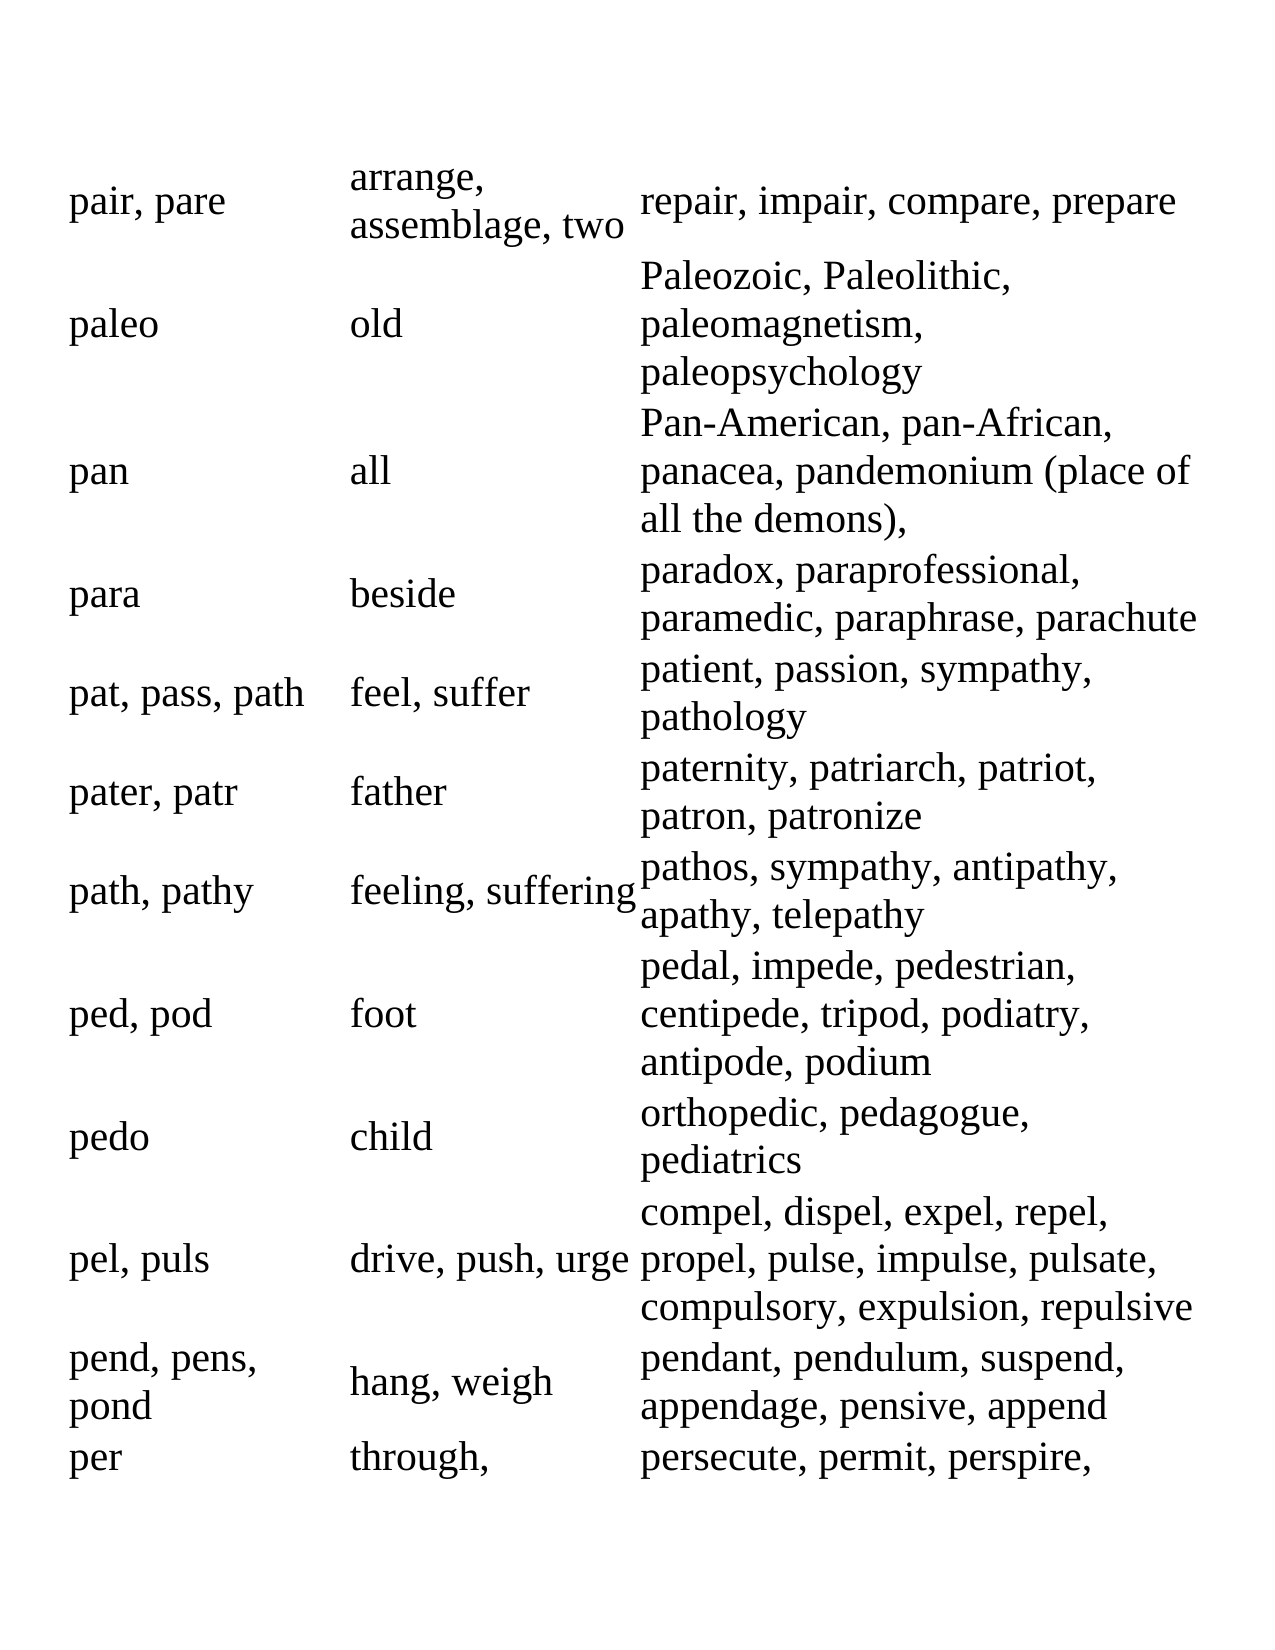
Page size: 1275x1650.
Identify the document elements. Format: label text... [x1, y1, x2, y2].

table_cell pair, pare [67, 150, 348, 249]
table_cell pendant, pendulum, suspend, appendage, pensive, append [639, 1331, 1203, 1430]
table_cell feeling, suffering [348, 840, 638, 938]
table_cell child [348, 1085, 638, 1184]
table_cell pedo [67, 1085, 348, 1184]
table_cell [639, 1430, 1203, 1481]
table_cell old [348, 249, 638, 396]
table_cell feel, suffer [348, 642, 638, 741]
table_cell pel, puls [67, 1184, 348, 1331]
table_cell paleo [67, 249, 348, 396]
table_cell per [67, 1430, 348, 1481]
table_cell path, pathy [67, 840, 348, 938]
table_cell drive, push, urge [348, 1184, 638, 1331]
table_cell ped, pod [67, 939, 348, 1085]
table_cell all [348, 396, 638, 543]
table_cell foot [348, 939, 638, 1085]
table_cell Paleozoic, Paleolithic, paleomagnetism, paleopsychology [639, 249, 1203, 396]
table_cell pathos, sympathy, antipathy, apathy, telepathy [639, 840, 1203, 938]
table_cell pater, patr [67, 741, 348, 839]
table_cell pend, pens, pond [67, 1331, 348, 1430]
table_cell paternity, patriarch, patriot, patron, patronize [639, 741, 1203, 839]
table_cell arrange, assemblage, two [348, 150, 638, 249]
table_cell pat, pass, path [67, 642, 348, 741]
table_cell pan [67, 396, 348, 543]
table_cell para [67, 543, 348, 642]
table_cell repair, impair, compare, prepare [639, 150, 1203, 249]
table_cell Pan-American, pan-African, panacea, pandemonium (place of all the demons), [639, 396, 1203, 543]
table_cell through, intensive [348, 1430, 638, 1481]
table_cell father [348, 741, 638, 839]
table_cell orthopedic, pedagogue, pediatrics [639, 1085, 1203, 1184]
table_cell paradox, paraprofessional, paramedic, paraphrase, parachute [639, 543, 1203, 642]
table_cell beside [348, 543, 638, 642]
table_cell compel, dispel, expel, repel, propel, pulse, impulse, pulsate, compulsory, expulsion, repulsive [639, 1184, 1203, 1331]
table_cell hang, weigh [348, 1331, 638, 1430]
table_cell pedal, impede, pedestrian, centipede, tripod, podiatry, antipode, podium [639, 939, 1203, 1085]
table_cell patient, passion, sympathy, pathology [639, 642, 1203, 741]
